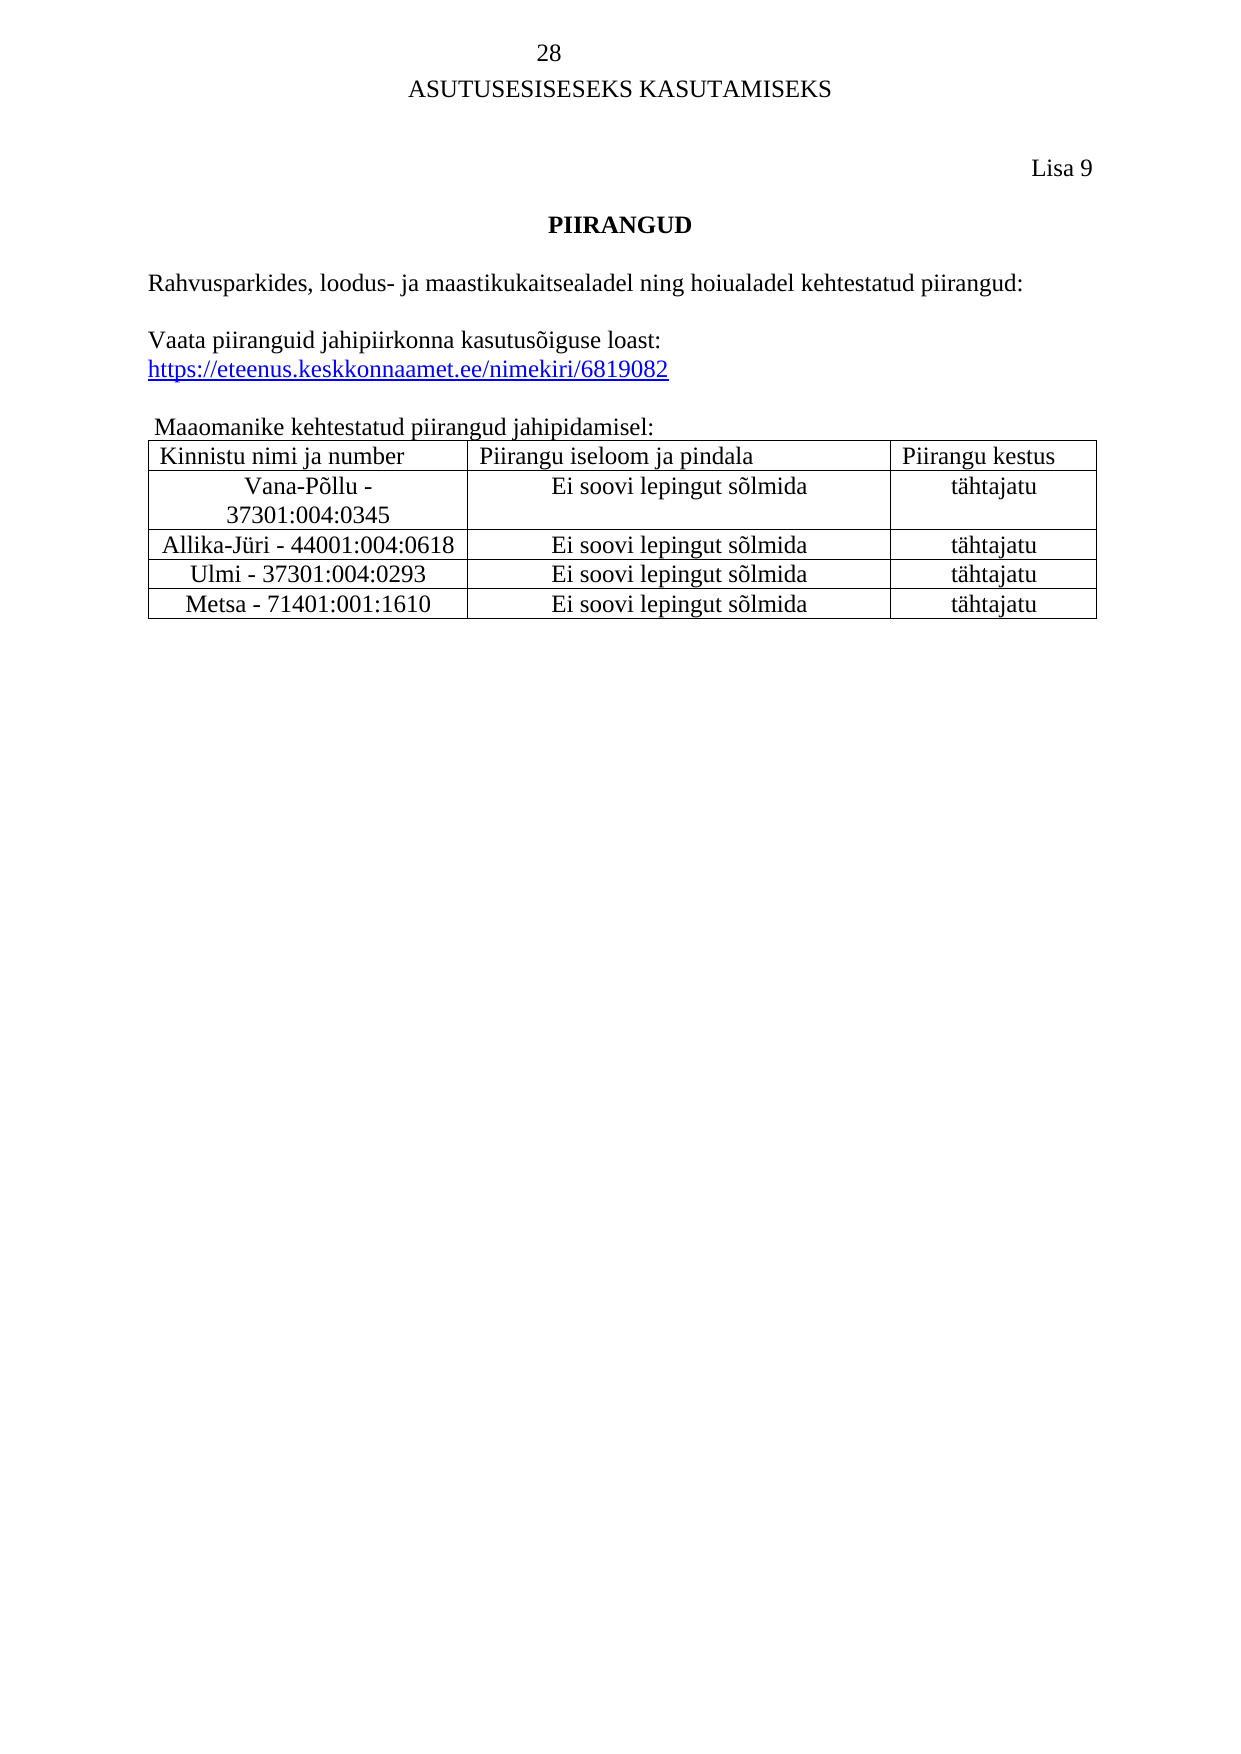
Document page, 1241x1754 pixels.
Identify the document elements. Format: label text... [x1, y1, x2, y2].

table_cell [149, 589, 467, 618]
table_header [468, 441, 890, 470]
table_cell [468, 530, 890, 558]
text PIIRANGUD [148, 210, 1093, 239]
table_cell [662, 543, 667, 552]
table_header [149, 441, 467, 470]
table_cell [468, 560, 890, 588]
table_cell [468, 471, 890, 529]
text Vaata piiranguid jahipiirkonna kasutusõiguse loast: https://eteenus.keskkonnaamet.ee/nimekiri/6819082 [148, 325, 1093, 383]
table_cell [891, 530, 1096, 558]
text Maaomanike kehtestatud piirangud jahipidamisel: [148, 412, 1093, 440]
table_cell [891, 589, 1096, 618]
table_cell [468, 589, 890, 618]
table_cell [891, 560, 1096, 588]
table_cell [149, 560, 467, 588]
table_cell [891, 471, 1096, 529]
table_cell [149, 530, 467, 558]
text Lisa 9 [148, 153, 1093, 182]
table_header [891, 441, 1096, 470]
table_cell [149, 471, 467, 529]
text Rahvusparkides, loodus- ja maastikukaitsealadel ning hoiualadel kehtestatud piirangud: [148, 268, 1093, 297]
